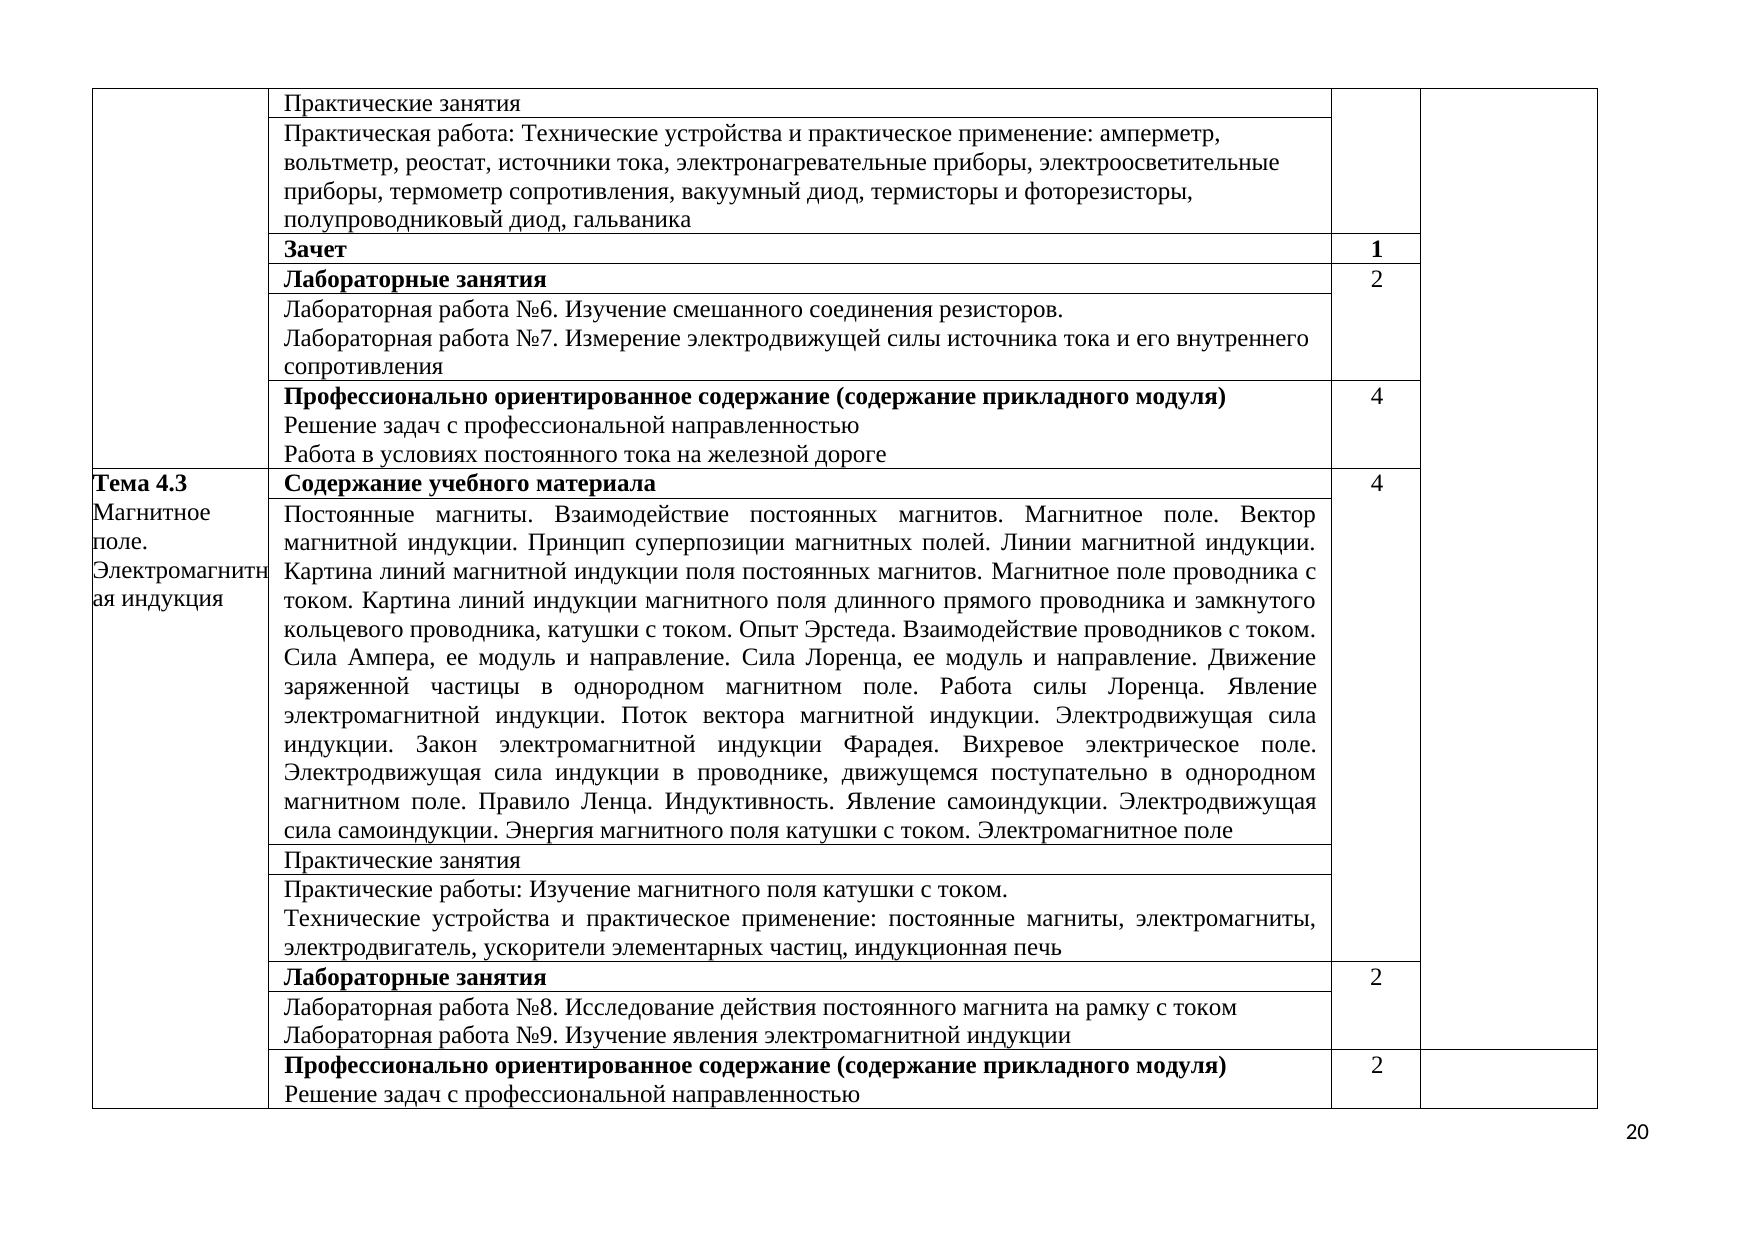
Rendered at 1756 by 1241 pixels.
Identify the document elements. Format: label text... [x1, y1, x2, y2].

table_cell 4 [1332, 469, 1420, 961]
table_cell Профессионально ориентированное содержание (содержание прикладного модуля) Решение задач с профессиональной направленностью [269, 1050, 1331, 1108]
table_cell Лабораторная работа №6. Изучение смешанного соединения резисторов. Лабораторная работа №7. Измерение электродвижущей силы источника тока и его внутреннего сопротивления [269, 294, 1331, 380]
table_cell Профессионально ориентированное содержание (содержание прикладного модуля) Решение задач с профессиональной направленностью Работа в условиях постоянного тока на железной дороге [269, 381, 1331, 467]
table_cell 2 [1332, 264, 1420, 380]
table_cell 2 [1332, 962, 1420, 1049]
table_cell Зачет [269, 234, 1331, 263]
table_cell Содержание учебного материала [269, 469, 1331, 498]
table_cell Практические занятия [269, 845, 1331, 873]
table_cell Постоянные магниты. Взаимодействие постоянных магнитов. Магнитное поле. Вектор магнитной индукции. Принцип суперпозиции магнитных полей. Линии магнитной индукции. Картина линий магнитной индукции поля постоянных магнитов. Магнитное поле проводника с током. Картина линий индукции магнитного поля длинного прямого проводника и замкнутого кольцевого проводника, катушки с током. Опыт Эрстеда. Взаимодействие проводников с током. Сила Ампера, ее модуль и направление. Сила Лоренца, ее модуль и направление. Движение заряженной частицы в однородном магнитном поле. Работа силы Лоренца. Явление электромагнитной индукции. Поток вектора магнитной индукции. Электродвижущая сила индукции. Закон электромагнитной индукции Фарадея. Вихревое электрическое поле. Электродвижущая сила индукции в проводнике, движущемся поступательно в однородном магнитном поле. Правило Ленца. Индуктивность. Явление самоиндукции. Электродвижущая сила самоиндукции. Энергия магнитного поля катушки с током. Электромагнитное поле [269, 499, 1331, 844]
table_cell Практические работы: Изучение магнитного поля катушки с током. Технические устройства и практическое применение: постоянные магниты, электромагниты, электродвигатель, ускорители элементарных частиц, индукционная печь [269, 875, 1331, 961]
table_cell Практические занятия [269, 89, 1331, 117]
table_cell 1 [1332, 234, 1420, 263]
table_cell 2 [1332, 1050, 1420, 1108]
table_cell 4 [1332, 381, 1420, 467]
table_cell Практическая работа: Технические устройства и практическое применение: амперметр, вольтметр, реостат, источники тока, электронагревательные приборы, электроосветительные приборы, термометр сопротивления, вакуумный диод, термисторы и фоторезисторы, полупроводниковый диод, гальваника [269, 118, 1331, 233]
table_cell Лабораторная работа №8. Исследование действия постоянного магнита на рамку с током Лабораторная работа №9. Изучение явления электромагнитной индукции [269, 992, 1331, 1049]
table_cell Тема 4.3 Магнитное поле. Электромагнитная индукция [93, 469, 268, 1108]
table_cell Лабораторные занятия [269, 962, 1331, 991]
table_cell [1421, 1050, 1597, 1108]
table_cell Лабораторные занятия [269, 264, 1331, 293]
